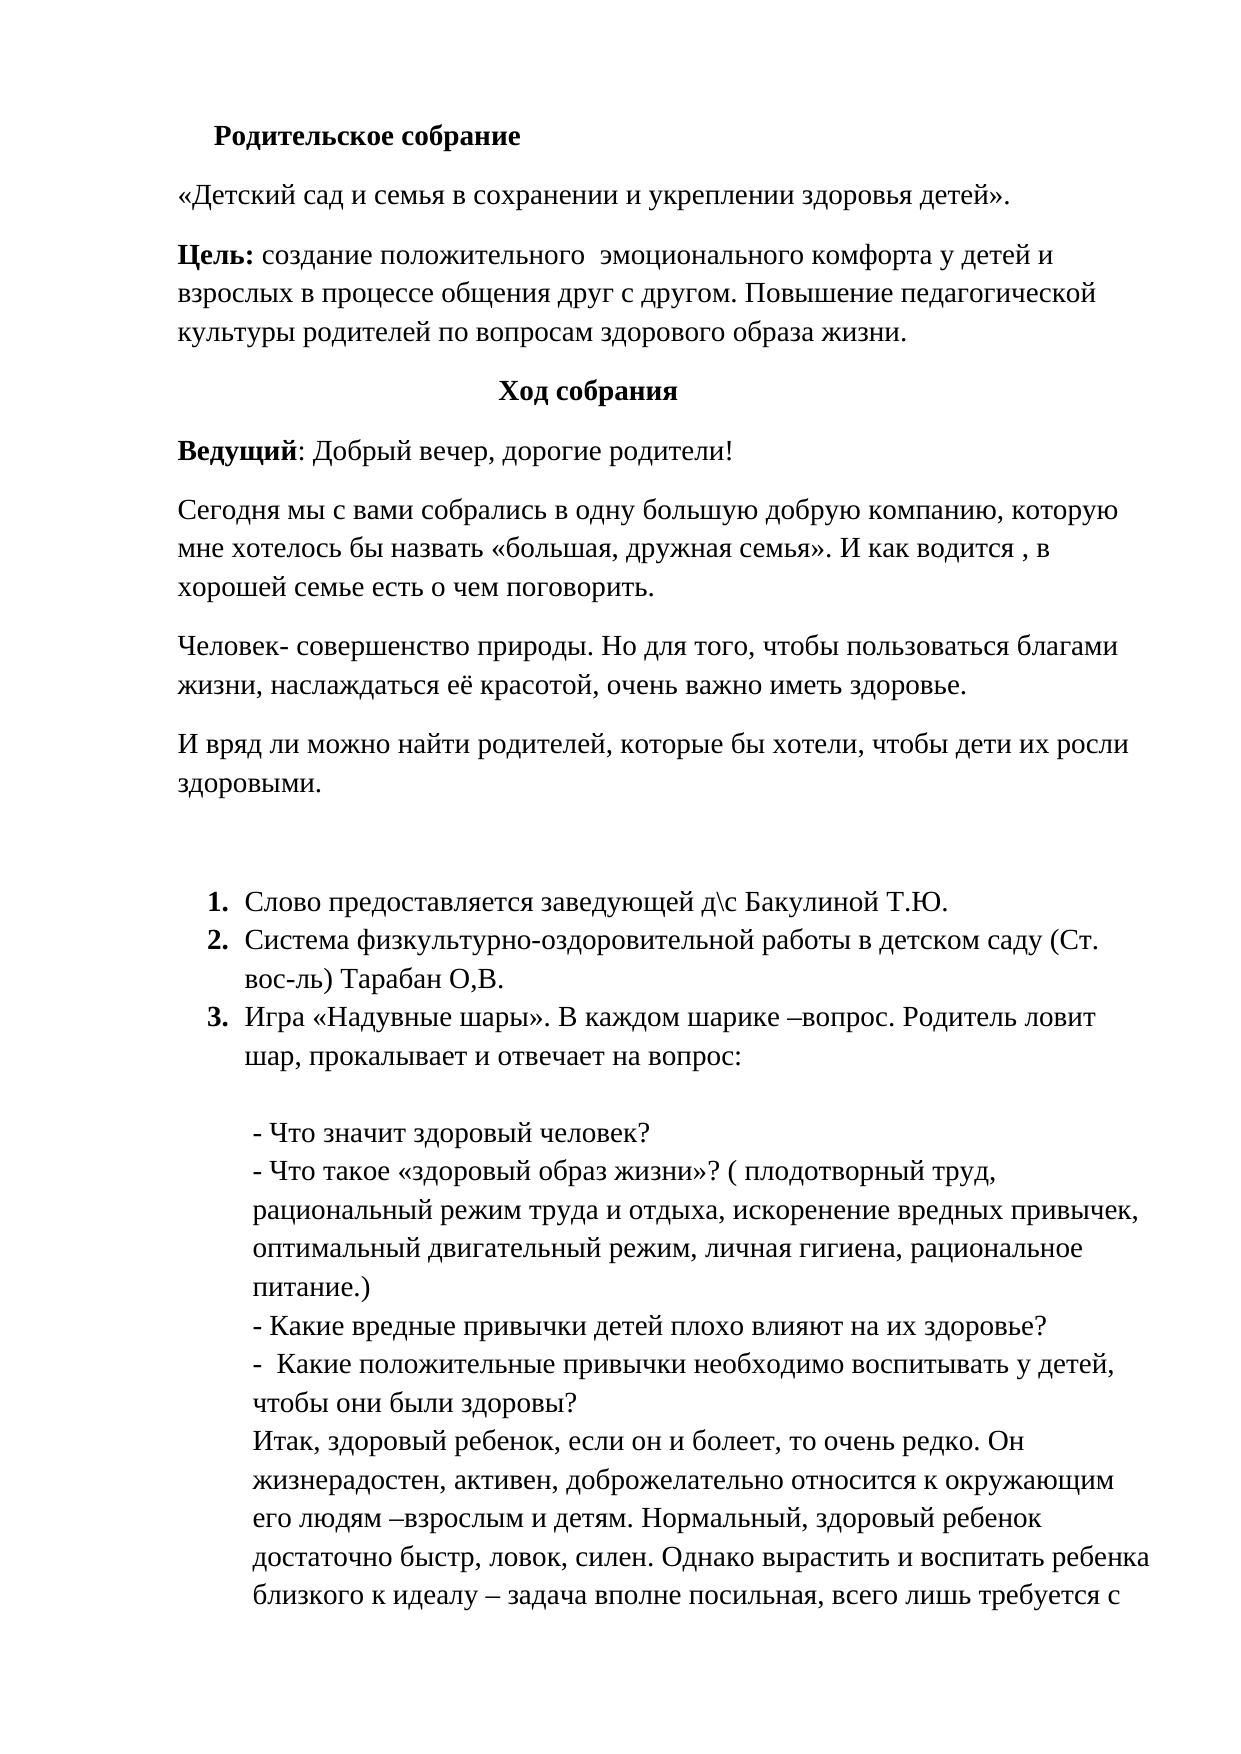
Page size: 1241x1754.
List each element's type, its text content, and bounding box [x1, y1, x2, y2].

text Ход собрания [177, 373, 1152, 407]
text Родительское собрание [177, 118, 1152, 152]
text Ведущий: Добрый вечер, дорогие родители! [177, 433, 1152, 466]
list - Какие вредные привычки детей плохо влияют на их здоровье? [252, 1308, 1152, 1341]
list - Какие положительные привычки необходимо воспитывать у детей, чтобы они были здоровы? [252, 1346, 1152, 1418]
list Система физкультурно-оздоровительной работы в детском саду (Ст. вос-ль) Тарабан О,В. [207, 922, 1152, 994]
text «Детский сад и семья в сохранении и укреплении здоровья детей». [177, 177, 1152, 211]
list Слово предоставляется заведующей д\с Бакулиной Т.Ю. [207, 884, 1152, 917]
list - Что такое «здоровый образ жизни»? ( плодотворный труд, рациональный режим труда и отдыха, искоренение вредных привычек, оптимальный двигательный режим, личная гигиена, рациональное питание.) [252, 1153, 1152, 1303]
text Цель: создание положительного эмоционального комфорта у детей и взрослых в процессе общения друг с другом. Повышение педагогической культуры родителей по вопросам здорового образа жизни. [177, 237, 1152, 347]
text Сегодня мы с вами собрались в одну большую добрую компанию, которую мне хотелось бы назвать «большая, дружная семья». И как водится , в хорошей семье есть о чем поговорить. [177, 492, 1152, 603]
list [252, 1423, 1152, 1611]
list Игра «Надувные шары». В каждом шарике –вопрос. Родитель ловит шар, прокалывает и отвечает на вопрос: [207, 999, 1152, 1071]
list - Что значит здоровый человек? [252, 1115, 1152, 1148]
text И вряд ли можно найти родителей, которые бы хотели, чтобы дети их росли здоровыми. [177, 726, 1152, 798]
text Человек- совершенство природы. Но для того, чтобы пользоваться благами жизни, наслаждаться её красотой, очень важно иметь здоровье. [177, 628, 1152, 701]
